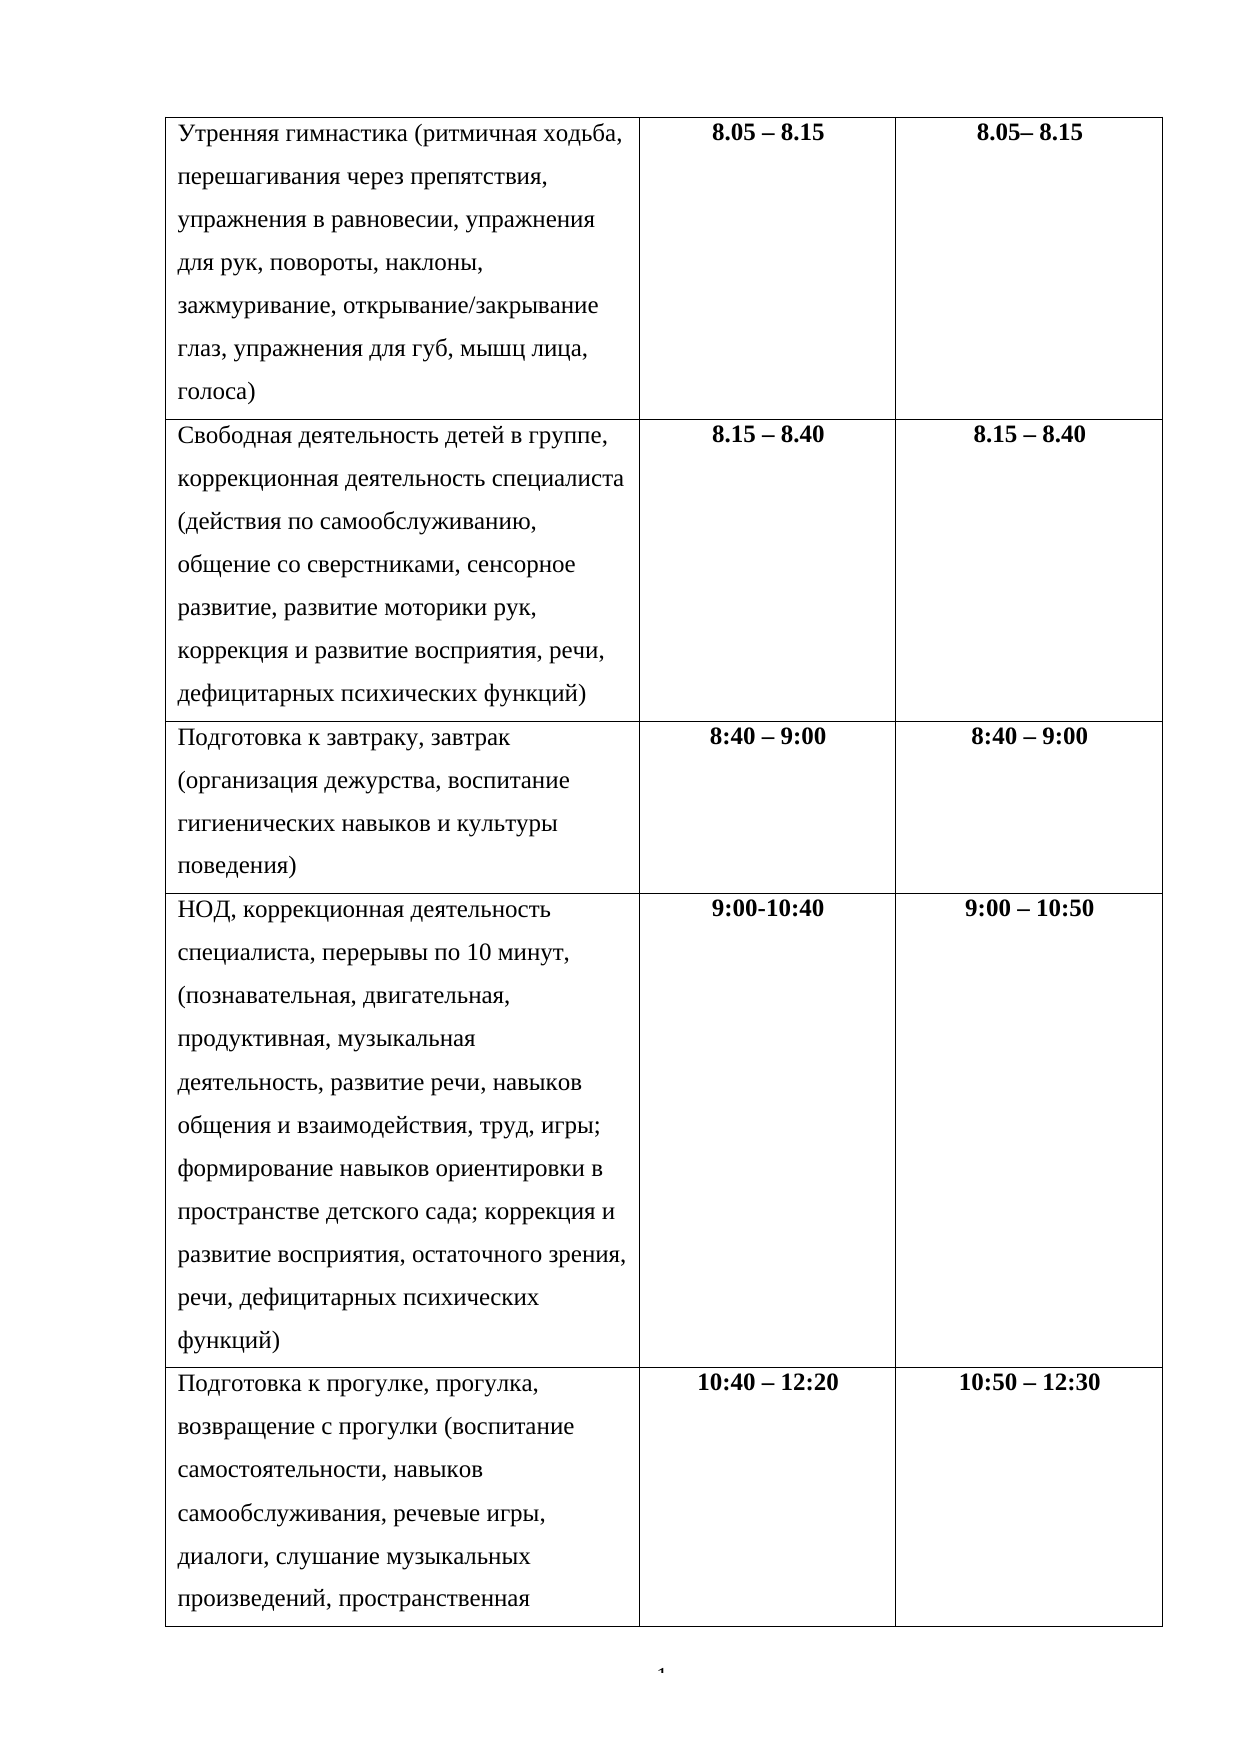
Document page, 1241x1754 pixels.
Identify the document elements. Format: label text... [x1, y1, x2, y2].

table_header 8.05 – 8.15 [640, 118, 895, 419]
table_header 8.05– 8.15 [896, 118, 1162, 419]
table_cell 8:40 – 9:00 [640, 722, 895, 893]
table_cell 9:00-10:40 [640, 894, 895, 1367]
table_cell 10:50 – 12:30 [896, 1368, 1162, 1626]
table_cell 9:00 – 10:50 [896, 894, 1162, 1367]
table_cell НОД, коррекционная деятельность специалиста, перерывы по 10 минут, (познавательная, двигательная, продуктивная, музыкальная деятельность, развитие речи, навыков общения и взаимодействия, труд, игры; формирование навыков ориентировки в пространстве детского сада; коррекция и развитие восприятия, остаточного зрения, речи, дефицитарных психических функций) [166, 894, 639, 1367]
table_cell Подготовка к завтраку, завтрак (организация дежурства, воспитание гигиенических навыков и культуры поведения) [166, 722, 639, 893]
table_cell 8.15 – 8.40 [896, 420, 1162, 721]
table_header Утренняя гимнастика (ритмичная ходьба, перешагивания через препятствия, упражнения в равновесии, упражнения для рук, повороты, наклоны, зажмуривание, открывание/закрывание глаз, упражнения для губ, мышц лица, голоса) [166, 118, 639, 419]
table_cell Подготовка к прогулке, прогулка, возвращение с прогулки (воспитание самостоятельности, навыков самообслуживания, речевые игры, диалоги, слушание музыкальных произведений, пространственная [166, 1368, 639, 1626]
table_cell 10:40 – 12:20 [640, 1368, 895, 1626]
table_cell 8.15 – 8.40 [640, 420, 895, 721]
table_cell Свободная деятельность детей в группе, коррекционная деятельность специалиста (действия по самообслуживанию, общение со сверстниками, сенсорное развитие, развитие моторики рук, коррекция и развитие восприятия, речи, дефицитарных психических функций) [166, 420, 639, 721]
table_cell 8:40 – 9:00 [896, 722, 1162, 893]
